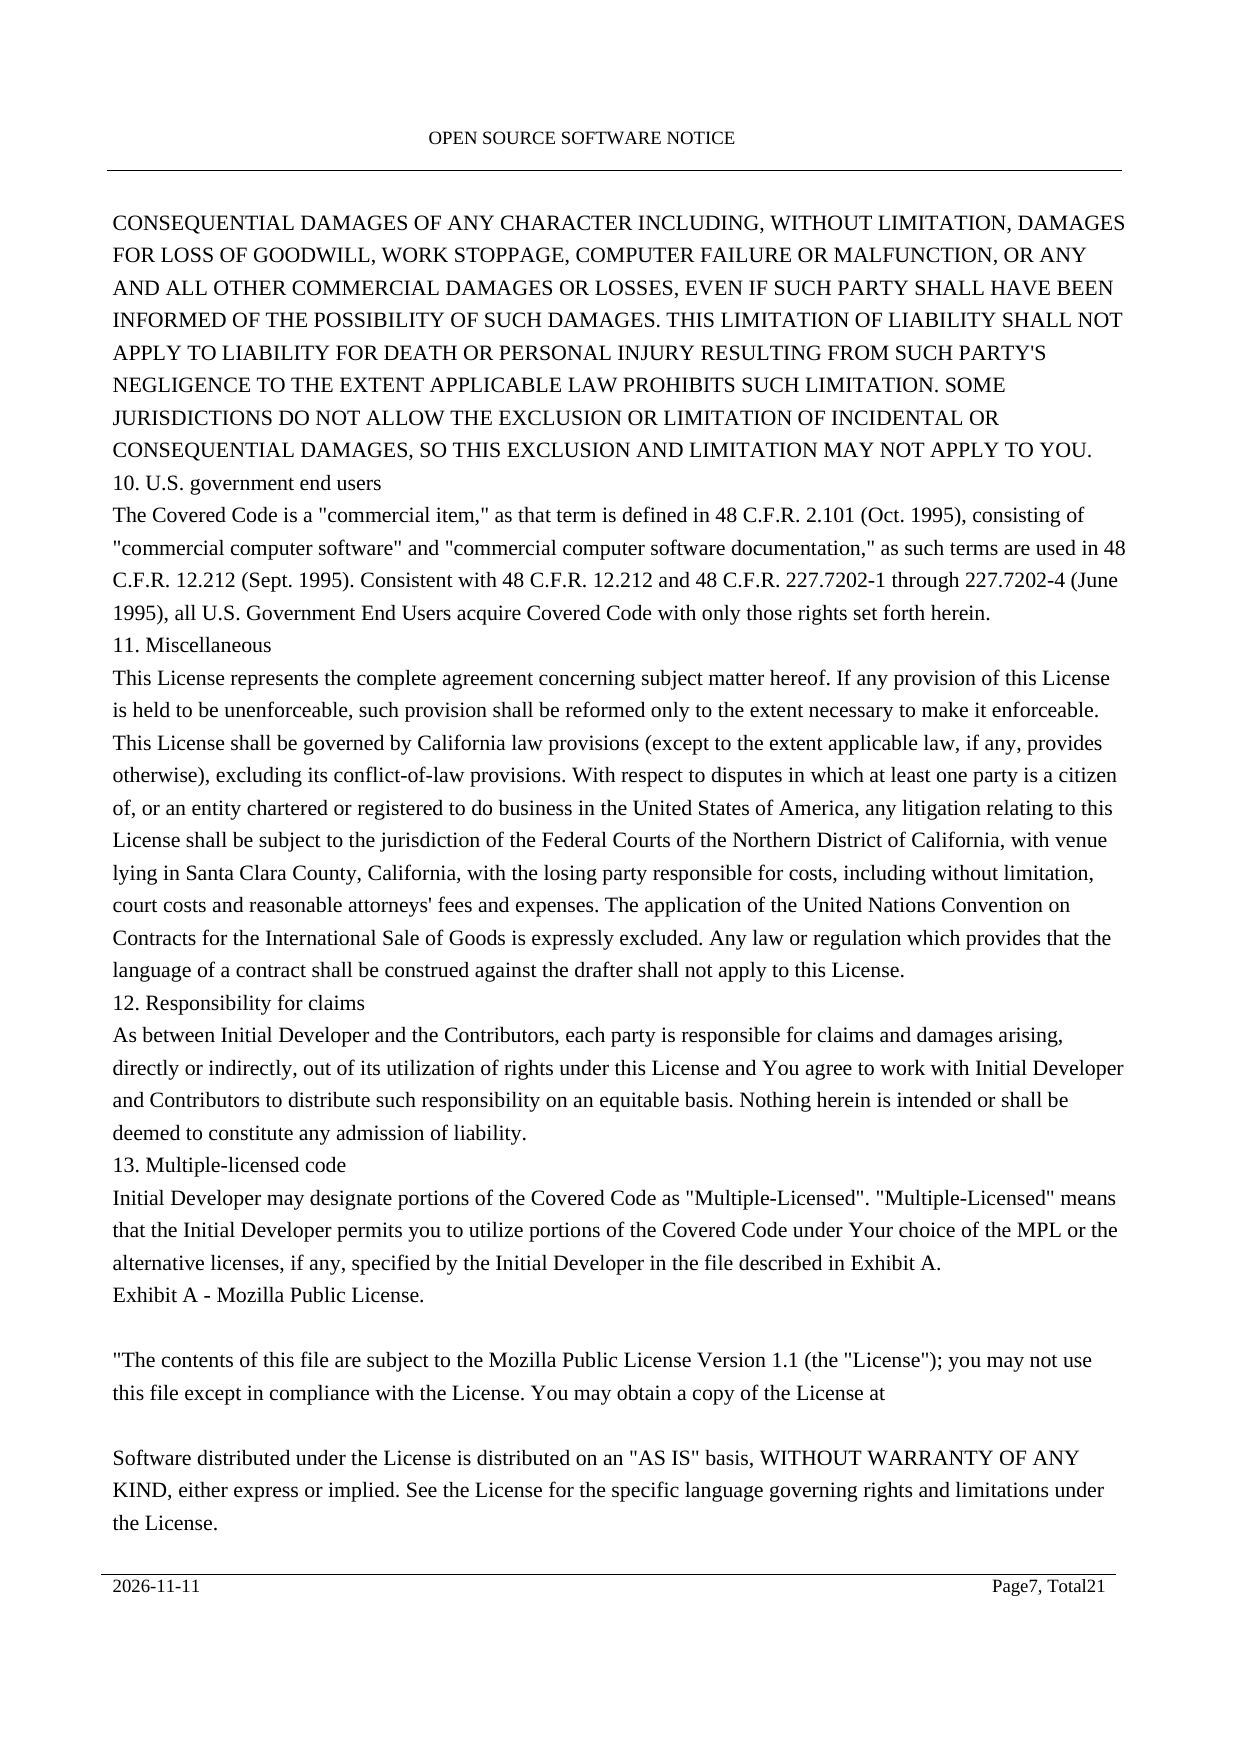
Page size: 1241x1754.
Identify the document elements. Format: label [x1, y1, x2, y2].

text [112, 206, 1128, 1539]
